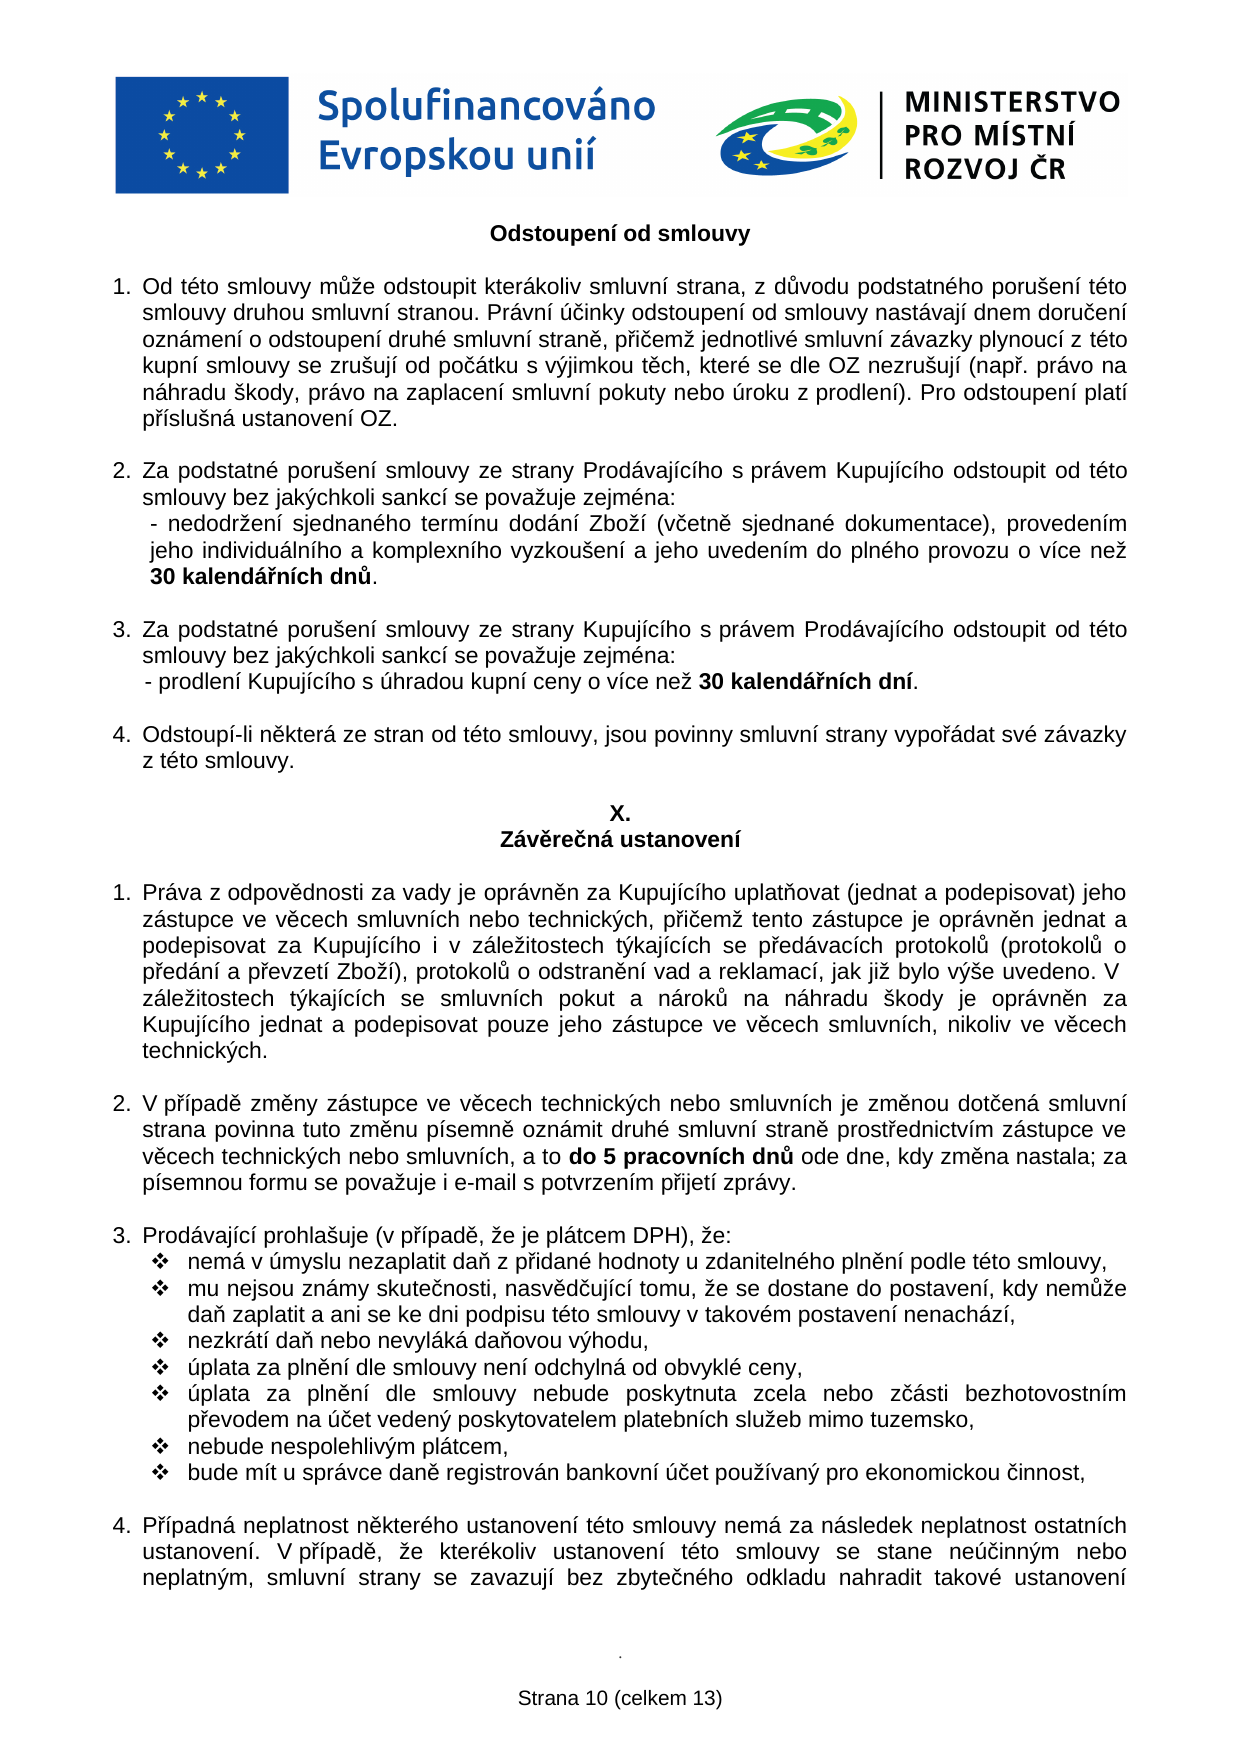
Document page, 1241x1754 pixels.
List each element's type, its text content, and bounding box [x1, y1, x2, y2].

text X. [112, 800, 1128, 826]
text - nedodržení sjednaného termínu dodání Zboží (včetně sjednané dokumentace), provedením jeho individuálního a komplexního vyzkoušení a jeho uvedením do plného provozu o více než 30 kalendářních dnů. [150, 510, 1128, 589]
text nebude nespolehlivým plátcem, [150, 1433, 1128, 1459]
list Práva z odpovědnosti za vady je oprávněn za Kupujícího uplatňovat (jednat a podepisovat) jeho zástupce ve věcech smluvních nebo technických, přičemž tento zástupce je oprávněn jednat a podepisovat za Kupujícího i v záležitostech týkajících se předávacích protokolů (protokolů o předání a převzetí Zboží), protokolů o odstranění vad a reklamací, jak již bylo výše uvedeno. V záležitostech týkajících se smluvních pokut a nároků na náhradu škody je oprávněn za Kupujícího jednat a podepisovat pouze jeho zástupce ve věcech smluvních, nikoliv ve věcech technických. [112, 879, 1128, 1064]
list Za podstatné porušení smlouvy ze strany Kupujícího s právem Prodávajícího odstoupit od této smlouvy bez jakýchkoli sankcí se považuje zejména: [112, 616, 1128, 668]
text nezkrátí daň nebo nevyláká daňovou výhodu, [150, 1327, 1128, 1353]
list Za podstatné porušení smlouvy ze strany Prodávajícího s právem Kupujícího odstoupit od této smlouvy bez jakýchkoli sankcí se považuje zejména: [112, 457, 1128, 510]
text nemá v úmyslu nezaplatit daň z přidané hodnoty u zdanitelného plnění podle této smlouvy, [150, 1248, 1128, 1274]
text - prodlení Kupujícího s úhradou kupní ceny o více než 30 kalendářních dní. [112, 668, 1128, 695]
list Od této smlouvy může odstoupit kterákoliv smluvní strana, z důvodu podstatného porušení této smlouvy druhou smluvní stranou. Právní účinky odstoupení od smlouvy nastávají dnem doručení oznámení o odstoupení druhé smluvní straně, přičemž jednotlivé smluvní závazky plynoucí z této kupní smlouvy se zrušují od počátku s výjimkou těch, které se dle OZ nezrušují (např. právo na náhradu škody, právo na zaplacení smluvní pokuty nebo úroku z prodlení). Pro odstoupení platí příslušná ustanovení OZ. [112, 273, 1128, 431]
text Odstoupení od smlouvy [112, 220, 1128, 247]
text bude mít u správce daně registrován bankovní účet používaný pro ekonomickou činnost, [150, 1459, 1128, 1485]
text úplata za plnění dle smlouvy není odchylná od obvyklé ceny, [150, 1353, 1128, 1380]
text mu nejsou známy skutečnosti, nasvědčující tomu, že se dostane do postavení, kdy nemůže daň zaplatit a ani se ke dni podpisu této smlouvy v takovém postavení nenachází, [150, 1274, 1128, 1327]
text Závěrečná ustanovení [112, 826, 1128, 853]
text úplata za plnění dle smlouvy nebude poskytnuta zcela nebo zčásti bezhotovostním převodem na účet vedený poskytovatelem platebních služeb mimo tuzemsko, [150, 1380, 1128, 1433]
list Odstoupí-li některá ze stran od této smlouvy, jsou povinny smluvní strany vypořádat své závazky z této smlouvy. [112, 721, 1128, 774]
picture [112, 73, 1128, 197]
list Prodávající prohlašuje (v případě, že je plátcem DPH), že: [112, 1222, 1128, 1248]
list V případě změny zástupce ve věcech technických nebo smluvních je změnou dotčená smluvní strana povinna tuto změnu písemně oznámit druhé smluvní straně prostřednictvím zástupce ve věcech technických nebo smluvních, a to do 5 pracovních dnů ode dne, kdy změna nastala; za písemnou formu se považuje i e-mail s potvrzením přijetí zprávy. [112, 1090, 1128, 1195]
